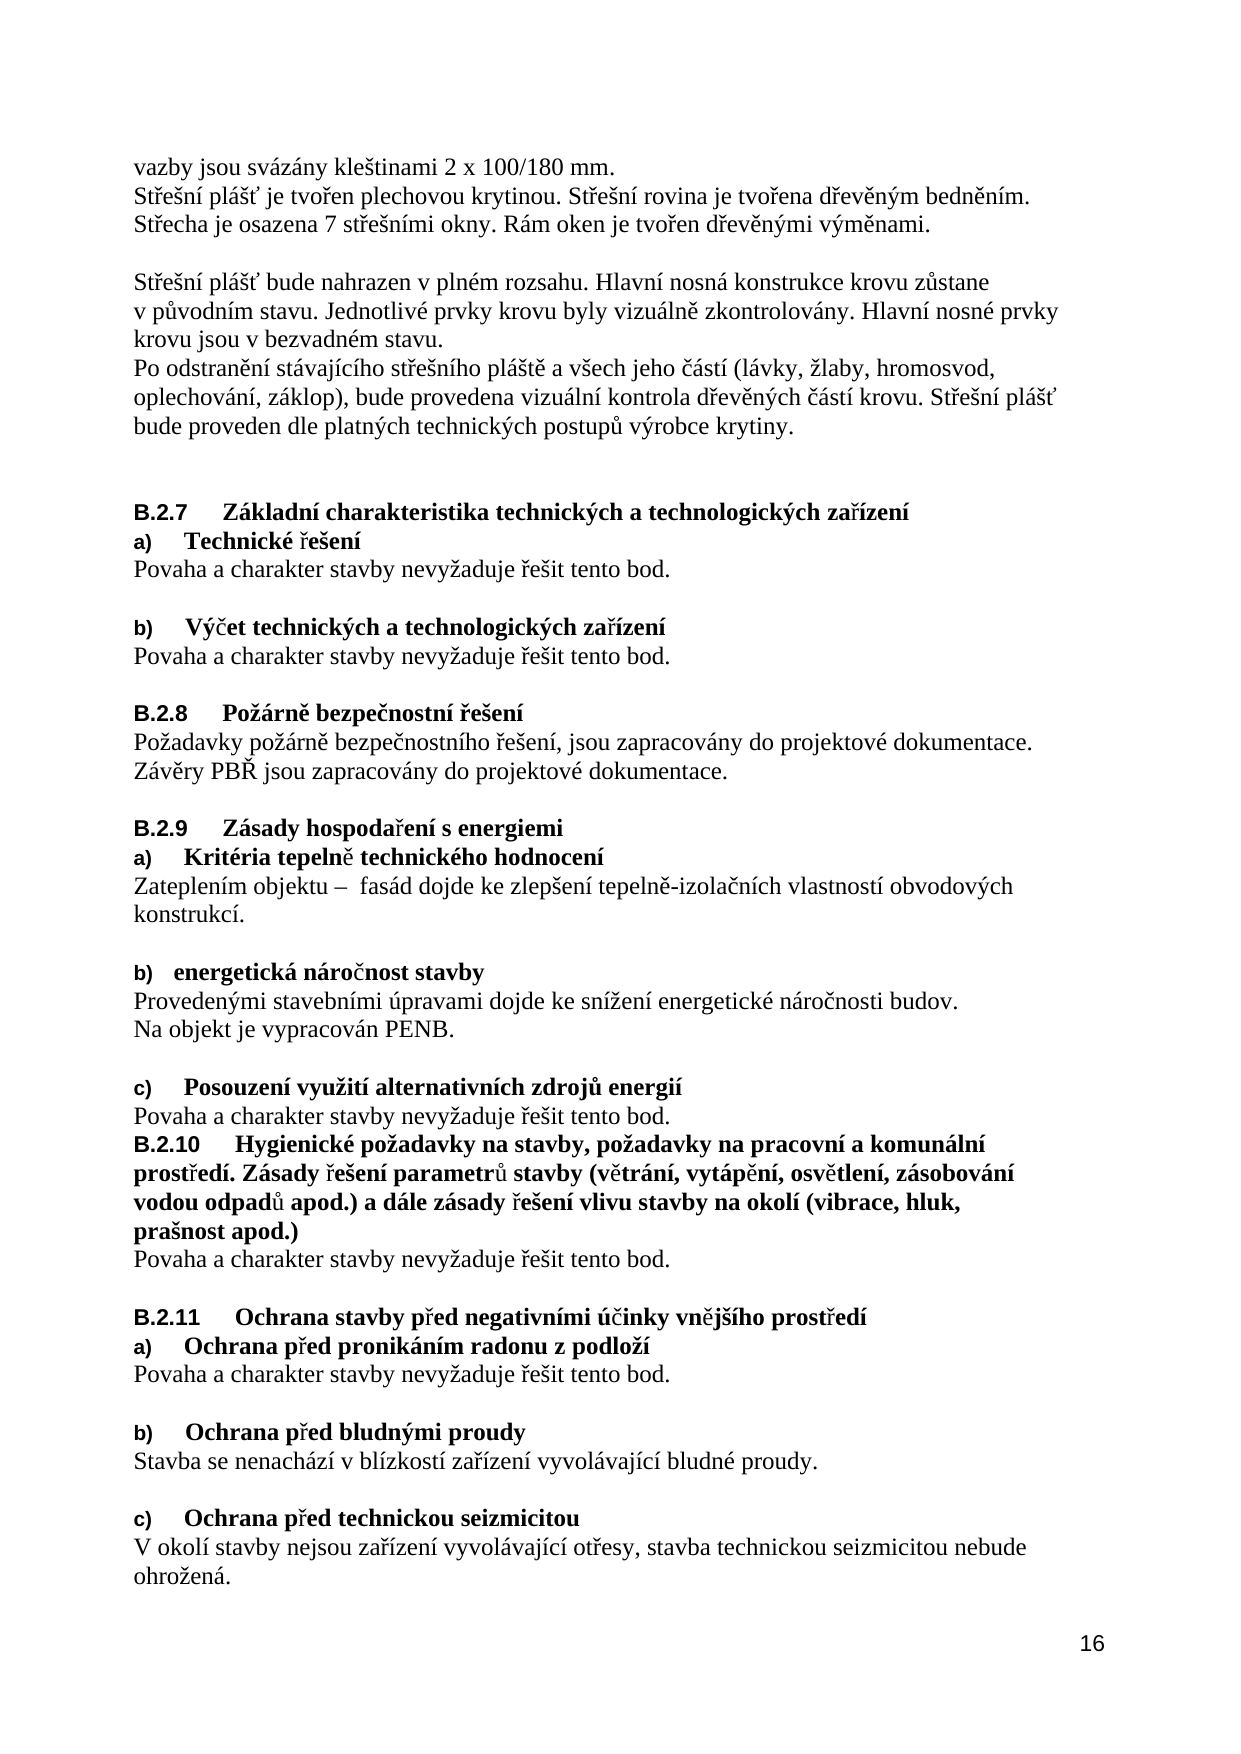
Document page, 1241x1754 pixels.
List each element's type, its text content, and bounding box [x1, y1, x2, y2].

subtitle Požárně bezpečnostní řešení [133, 698, 1105, 727]
text Střešní plášť bude nahrazen v plném rozsahu. Hlavní nosná konstrukce krovu zůstane v původním stavu. Jednotlivé prvky krovu byly vizuálně zkontrolovány. Hlavní nosné prvky krovu jsou v bezvadném stavu. [133, 267, 1083, 353]
text Zateplením objektu – fasád dojde ke zlepšení tepelně-izolačních vlastností obvodových konstrukcí. [133, 871, 1057, 928]
text Povaha a charakter stavby nevyžaduje řešit tento bod. [133, 1244, 1105, 1273]
subtitle Ochrana před bludnými proudy [133, 1417, 1105, 1446]
text Povaha a charakter stavby nevyžaduje řešit tento bod. [133, 641, 1105, 669]
text V okolí stavby nejsou zařízení vyvolávající otřesy, stavba technickou seizmicitou nebude ohrožená. [133, 1532, 1105, 1589]
subtitle Kritéria tepelně technického hodnocení [133, 842, 1105, 871]
text Provedenými stavebními úpravami dojde ke snížení energetické náročnosti budov. [133, 986, 1057, 1014]
subtitle energetická náročnost stavby [133, 957, 1105, 986]
subtitle Základní charakteristika technických a technologických zařízení [133, 497, 1105, 526]
subtitle Výčet technických a technologických zařízení [133, 612, 1105, 641]
text Střešní plášť je tvořen plechovou krytinou. Střešní rovina je tvořena dřevěným bedněním. Střecha je osazena 7 střešními okny. Rám oken je tvořen dřevěnými výměnami. [133, 181, 1083, 238]
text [133, 152, 1083, 181]
subtitle Ochrana stavby před negativními účinky vnějšího prostředí [133, 1302, 1105, 1331]
subtitle Ochrana před pronikáním radonu z podloží [133, 1331, 1105, 1359]
text Požadavky požárně bezpečnostního řešení, jsou zapracovány do projektové dokumentace. Závěry PBŘ jsou zapracovány do projektové dokumentace. [133, 727, 1070, 784]
text Povaha a charakter stavby nevyžaduje řešit tento bod. [133, 1359, 1105, 1388]
subtitle Hygienické požadavky na stavby, požadavky na pracovní a komunální prostředí. Zásady řešení parametrů stavby (větrání, vytápění, osvětlení, zásobování vodou odpadů apod.) a dále zásady řešení vlivu stavby na okolí (vibrace, hluk, prašnost apod.) [133, 1129, 1055, 1244]
subtitle Zásady hospodaření s energiemi [133, 813, 1105, 842]
text Po odstranění stávajícího střešního pláště a všech jeho částí (lávky, žlaby, hromosvod, oplechování, záklop), bude provedena vizuální kontrola dřevěných částí krovu. Střešní plášť bude proveden dle platných technických postupů výrobce krytiny. [133, 353, 1083, 439]
subtitle Posouzení využití alternativních zdrojů energií [133, 1072, 1105, 1101]
text Stavba se nenachází v blízkostí zařízení vyvolávající bludné proudy. [133, 1446, 1105, 1474]
text Povaha a charakter stavby nevyžaduje řešit tento bod. [133, 554, 1105, 583]
text Povaha a charakter stavby nevyžaduje řešit tento bod. [133, 1101, 1105, 1129]
subtitle Ochrana před technickou seizmicitou [133, 1503, 1105, 1532]
text Na objekt je vypracován PENB. [133, 1014, 1057, 1043]
subtitle Technické řešení [133, 526, 1105, 554]
